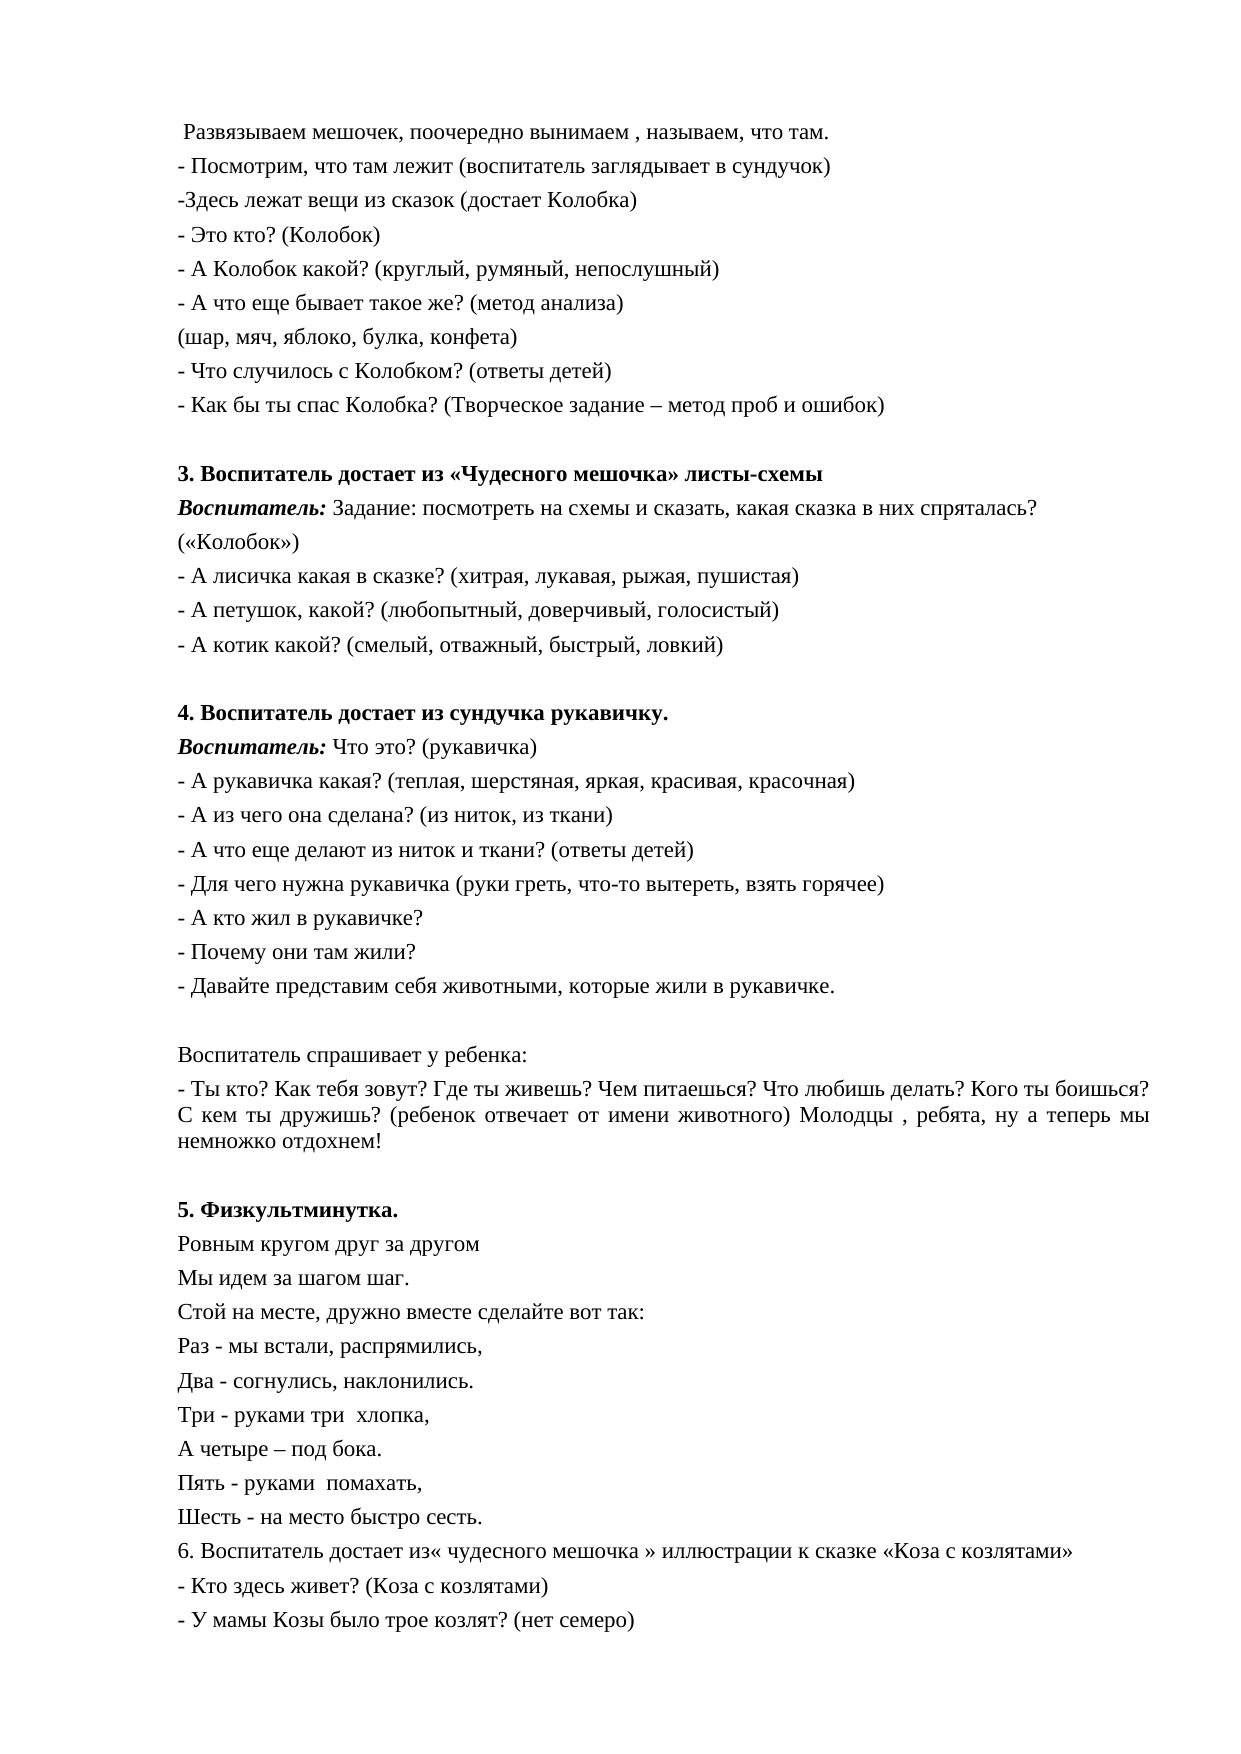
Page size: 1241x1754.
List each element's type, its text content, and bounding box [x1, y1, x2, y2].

text Три - руками три хлопка, [177, 1401, 1152, 1427]
text 5. Физкультминутка. [177, 1196, 1152, 1222]
text - Что случилось с Колобком? (ответы детей) [177, 357, 1152, 384]
text - А что еще бывает такое же? (метод анализа) [177, 289, 1152, 315]
text Воспитатель: Что это? (рукавичка) [177, 733, 1152, 759]
text Пять - руками помахать, [177, 1469, 1152, 1496]
text Шесть - на место быстро сесть. [177, 1503, 1152, 1530]
text - Это кто? (Колобок) [177, 221, 1152, 247]
text - А рукавичка какая? (теплая, шерстяная, яркая, красивая, красочная) [177, 767, 1152, 794]
text - А кто жил в рукавичке? [177, 904, 1152, 930]
text - А из чего она сделана? (из ниток, из ткани) [177, 801, 1152, 828]
text Воспитатель: Задание: посмотреть на схемы и сказать, какая сказка в них спряталась? [177, 494, 1152, 520]
text - Посмотрим, что там лежит (воспитатель заглядывает в сундучок) [177, 152, 1152, 179]
text Стой на месте, дружно вместе сделайте вот так: [177, 1298, 1152, 1325]
text - А петушок, какой? (любопытный, доверчивый, голосистый) [177, 596, 1152, 623]
text (шар, мяч, яблоко, булка, конфета) [177, 323, 1152, 349]
text - Ты кто? Как тебя зовут? Где ты живешь? Чем питаешься? Что любишь делать? Кого ты боишься? С кем ты дружишь? (ребенок отвечает от имени животного) Молодцы , ребята, ну а теперь мы немножко отдохнем! [177, 1075, 1152, 1154]
text - А котик какой? (смелый, отважный, быстрый, ловкий) [177, 631, 1152, 657]
text Мы идем за шагом шаг. [177, 1264, 1152, 1291]
text Два - согнулись, наклонились. [177, 1367, 1152, 1393]
text - У мамы Козы было трое козлят? (нет семеро) [177, 1606, 1152, 1632]
text Развязываем мешочек, поочередно вынимаем , называем, что там. [177, 118, 1152, 144]
text - Почему они там жили? [177, 938, 1152, 964]
text Ровным кругом друг за другом [177, 1230, 1152, 1256]
text Воспитатель спрашивает у ребенка: [177, 1041, 1152, 1067]
text - А что еще делают из ниток и ткани? (ответы детей) [177, 836, 1152, 862]
text - Для чего нужна рукавичка (руки греть, что-то вытереть, взять горячее) [177, 870, 1152, 896]
text - Кто здесь живет? (Коза с козлятами) [177, 1572, 1152, 1598]
text - А лисичка какая в сказке? (хитрая, лукавая, рыжая, пушистая) [177, 562, 1152, 589]
text - Как бы ты спас Колобка? (Творческое задание – метод проб и ошибок) [177, 391, 1152, 418]
text - Давайте представим себя животными, которые жили в рукавичке. [177, 972, 1152, 999]
text А четыре – под бока. [177, 1435, 1152, 1461]
text 6. Воспитатель достает из« чудесного мешочка » иллюстрации к сказке «Коза с козлятами» [177, 1537, 1152, 1564]
text 4. Воспитатель достает из сундучка рукавичку. [177, 699, 1152, 725]
text Раз - мы встали, распрямились, [177, 1332, 1152, 1359]
text -Здесь лежат вещи из сказок (достает Колобка) [177, 186, 1152, 213]
text - А Колобок какой? (круглый, румяный, непослушный) [177, 255, 1152, 281]
text 3. Воспитатель достает из «Чудесного мешочка» листы-схемы [177, 460, 1152, 486]
text («Колобок») [177, 528, 1152, 554]
